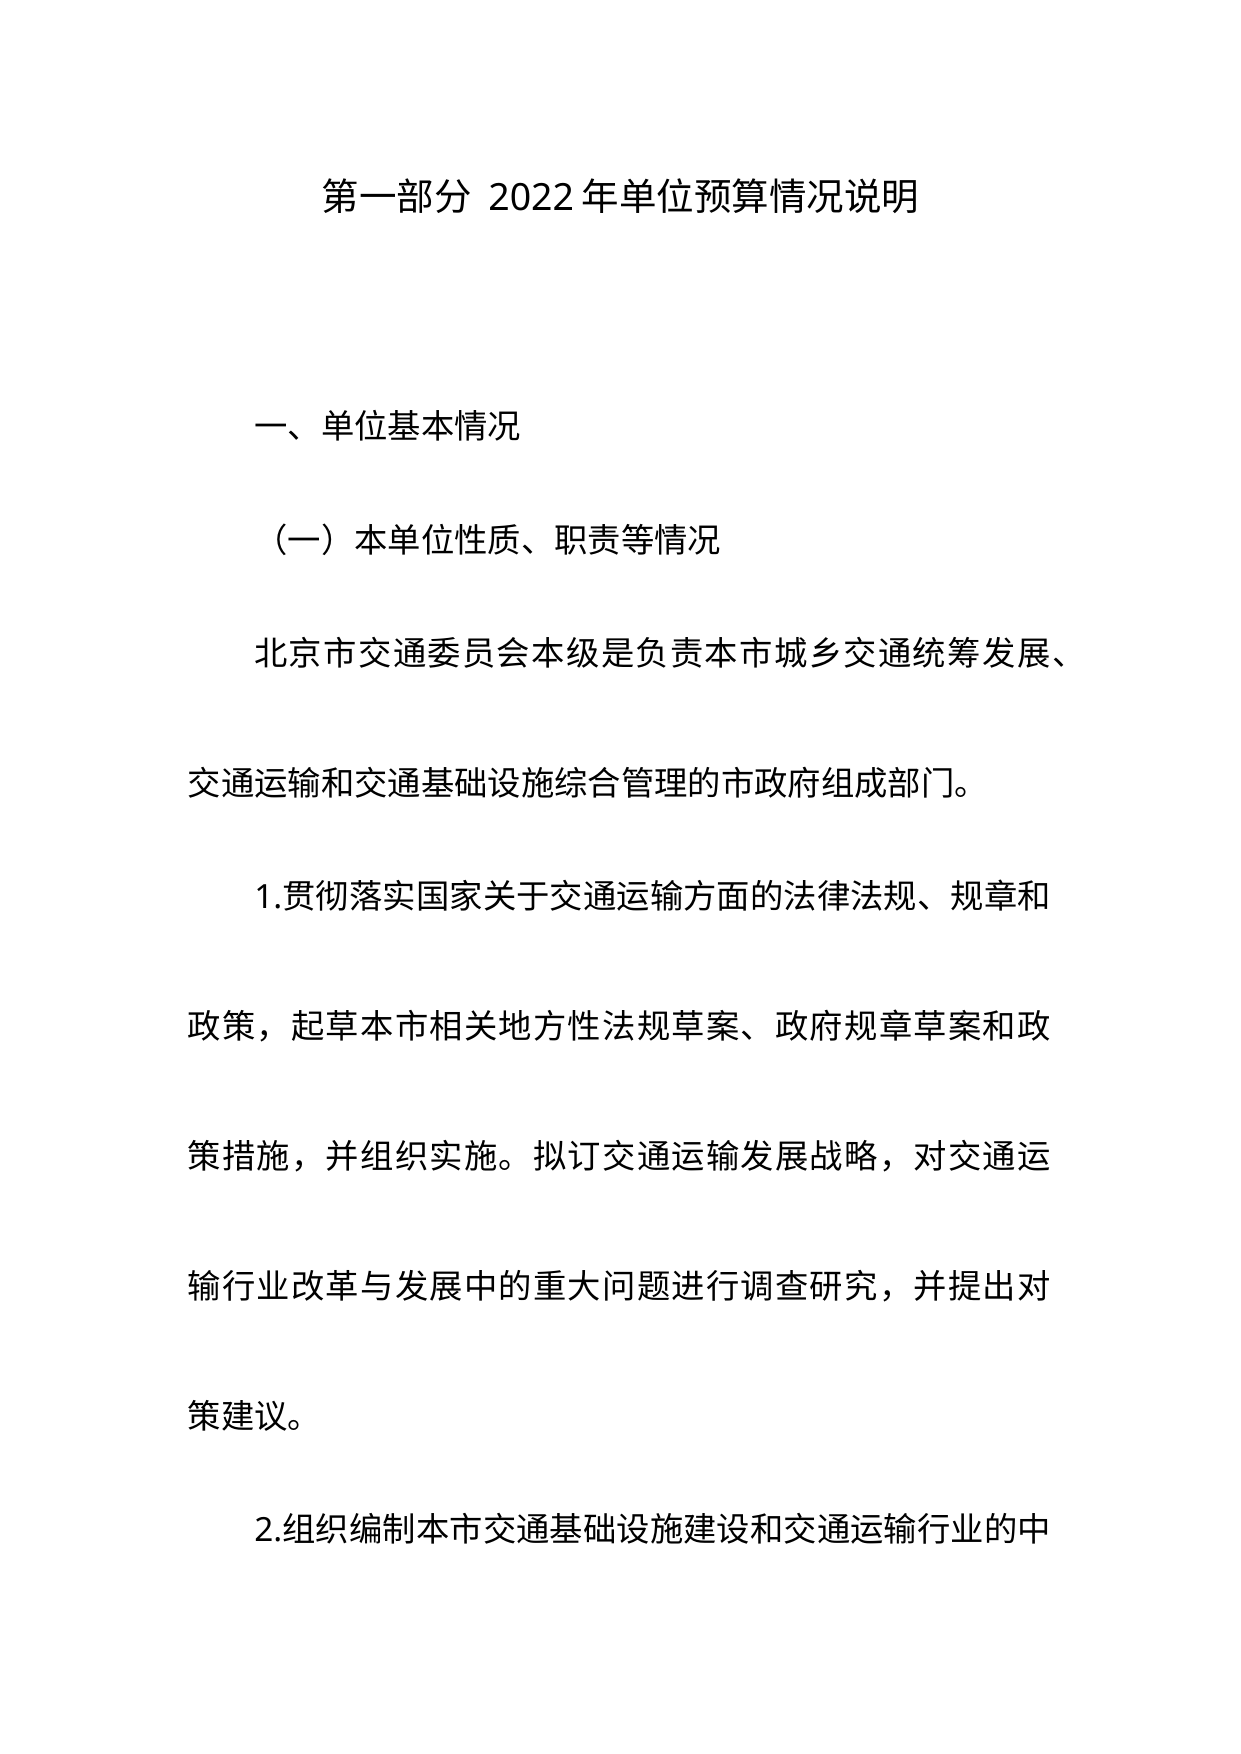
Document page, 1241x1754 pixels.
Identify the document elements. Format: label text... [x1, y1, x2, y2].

text 第一部分 2022年单位预算情况说明 [187, 162, 1053, 227]
text 北京市交通委员会本级是负责本市城乡交通统筹发展、交通运输和交通基础设施综合管理的市政府组成部门。 [187, 618, 1053, 813]
text （一）本单位性质、职责等情况 [187, 505, 1053, 570]
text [187, 1495, 1053, 1560]
text 1.贯彻落实国家关于交通运输方面的法律法规、规章和政策，起草本市相关地方性法规草案、政府规章草案和政策措施，并组织实施。拟订交通运输发展战略，对交通运输行业改革与发展中的重大问题进行调查研究，并提出对策建议。 [187, 862, 1053, 1447]
text 一、单位基本情况 [187, 392, 1053, 457]
